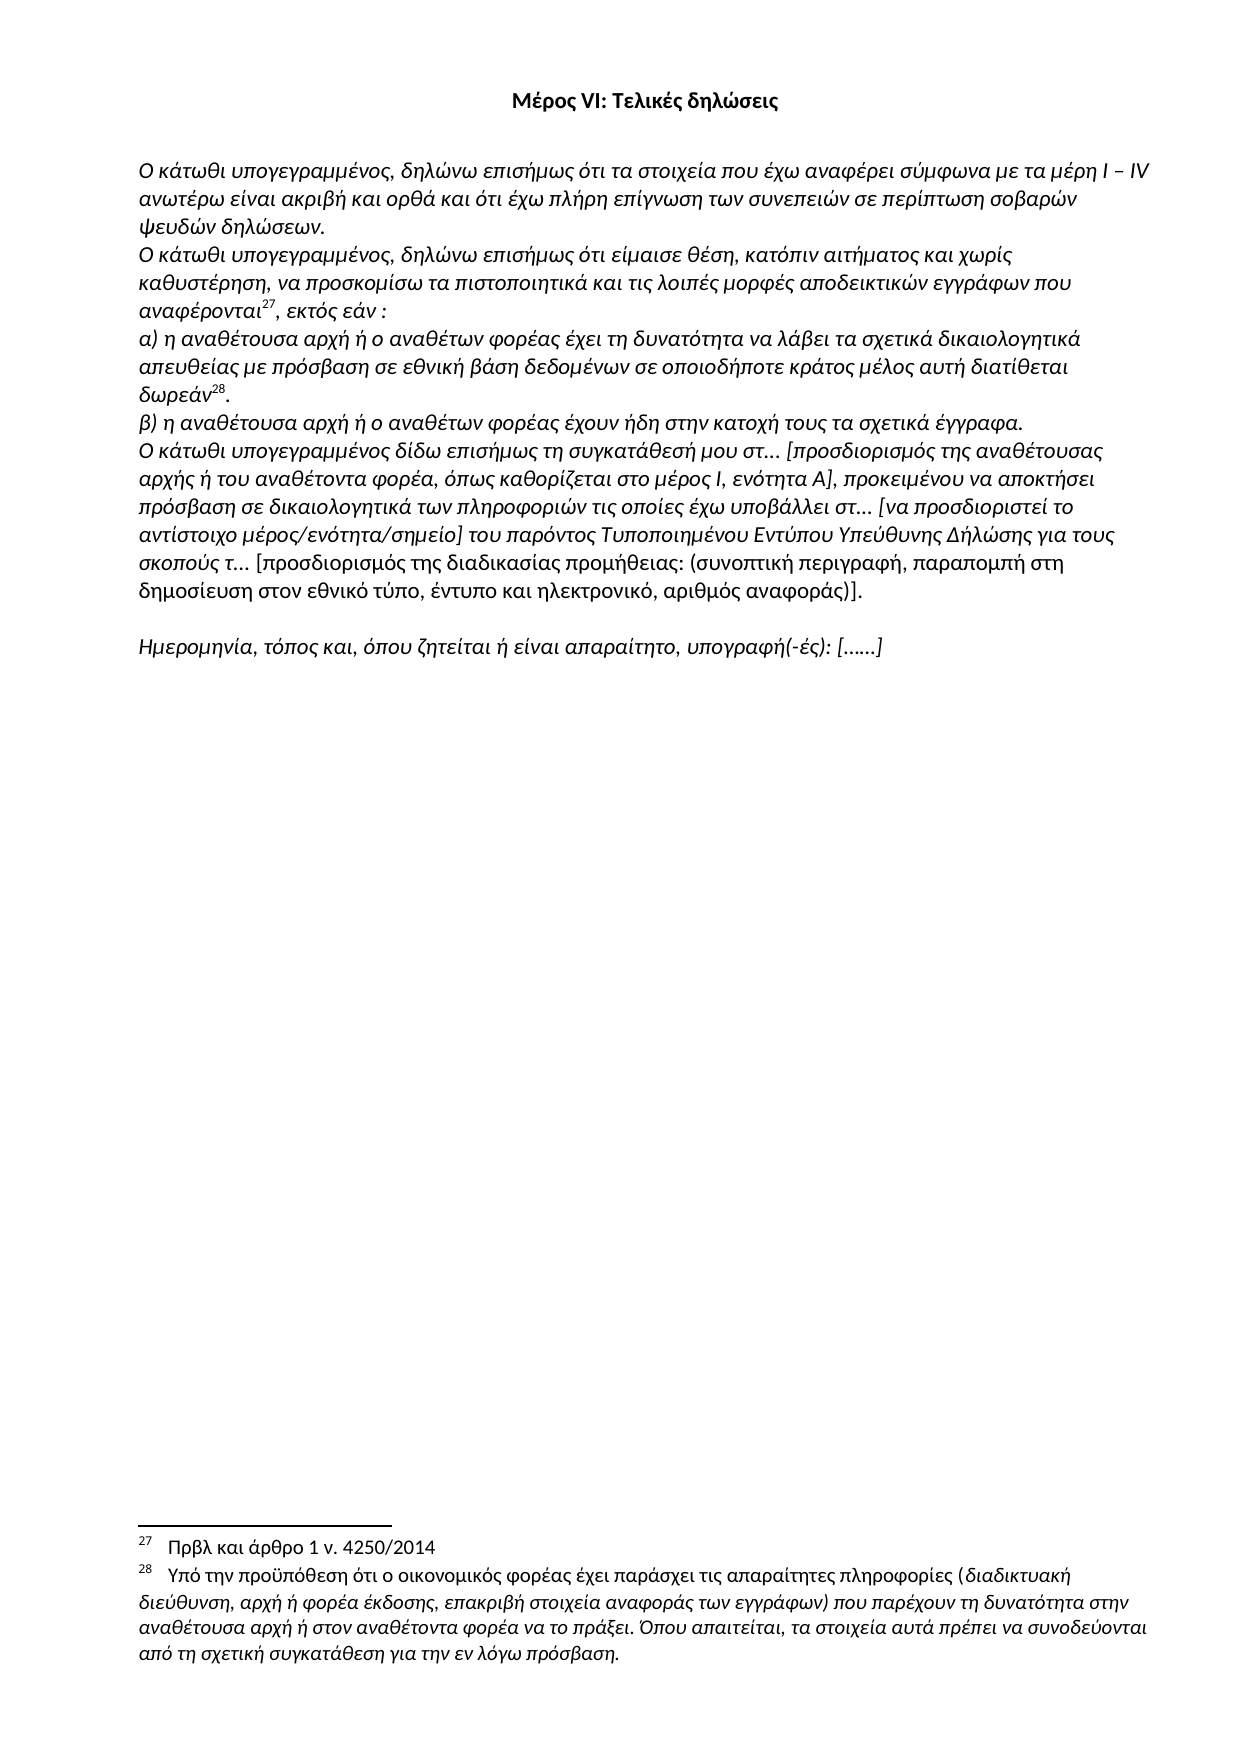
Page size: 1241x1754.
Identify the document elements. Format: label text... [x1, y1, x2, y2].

text Ο κάτωθι υπογεγραμμένος, δηλώνω επισήμως ότι είμαισε θέση, κατόπιν αιτήματος και χωρίς καθυστέρηση, να προσκομίσω τα πιστοποιητικά και τις λοιπές μορφές αποδεικτικών εγγράφων που αναφέρονται, εκτός εάν : [138, 240, 1151, 324]
text Μέρος VI: Τελικές δηλώσεις [138, 86, 1151, 114]
text α) η αναθέτουσα αρχή ή ο αναθέτων φορέας έχει τη δυνατότητα να λάβει τα σχετικά δικαιολογητικά απευθείας με πρόσβαση σε εθνική βάση δεδομένων σε οποιοδήποτε κράτος μέλος αυτή διατίθεται δωρεάν. [138, 324, 1151, 408]
text β) η αναθέτουσα αρχή ή ο αναθέτων φορέας έχουν ήδη στην κατοχή τους τα σχετικά έγγραφα. [138, 408, 1151, 436]
text Ημερομηνία, τόπος και, όπου ζητείται ή είναι απαραίτητο, υπογραφή(-ές): [……] [138, 632, 1151, 660]
text Ο κάτωθι υπογεγραμμένος δίδω επισήμως τη συγκατάθεσή μου στ... [προσδιορισμός της αναθέτουσας αρχής ή του αναθέτοντα φορέα, όπως καθορίζεται στο μέρος Ι, ενότητα Α], προκειμένου να αποκτήσει πρόσβαση σε δικαιολογητικά των πληροφοριών τις οποίες έχω υποβάλλει στ... [να προσδιοριστεί το αντίστοιχο μέρος/ενότητα/σημείο] του παρόντος Τυποποιημένου Εντύπου Υπεύθυνης Δήλώσης για τους σκοπούς τ... [προσδιορισμός της διαδικασίας προμήθειας: (συνοπτική περιγραφή, παραπομπή στη δημοσίευση στον εθνικό τύπο, έντυπο και ηλεκτρονικό, αριθμός αναφοράς)]. [138, 436, 1151, 604]
text Ο κάτωθι υπογεγραμμένος, δηλώνω επισήμως ότι τα στοιχεία που έχω αναφέρει σύμφωνα με τα μέρη Ι – IV ανωτέρω είναι ακριβή και ορθά και ότι έχω πλήρη επίγνωση των συνεπειών σε περίπτωση σοβαρών ψευδών δηλώσεων. [138, 156, 1151, 240]
